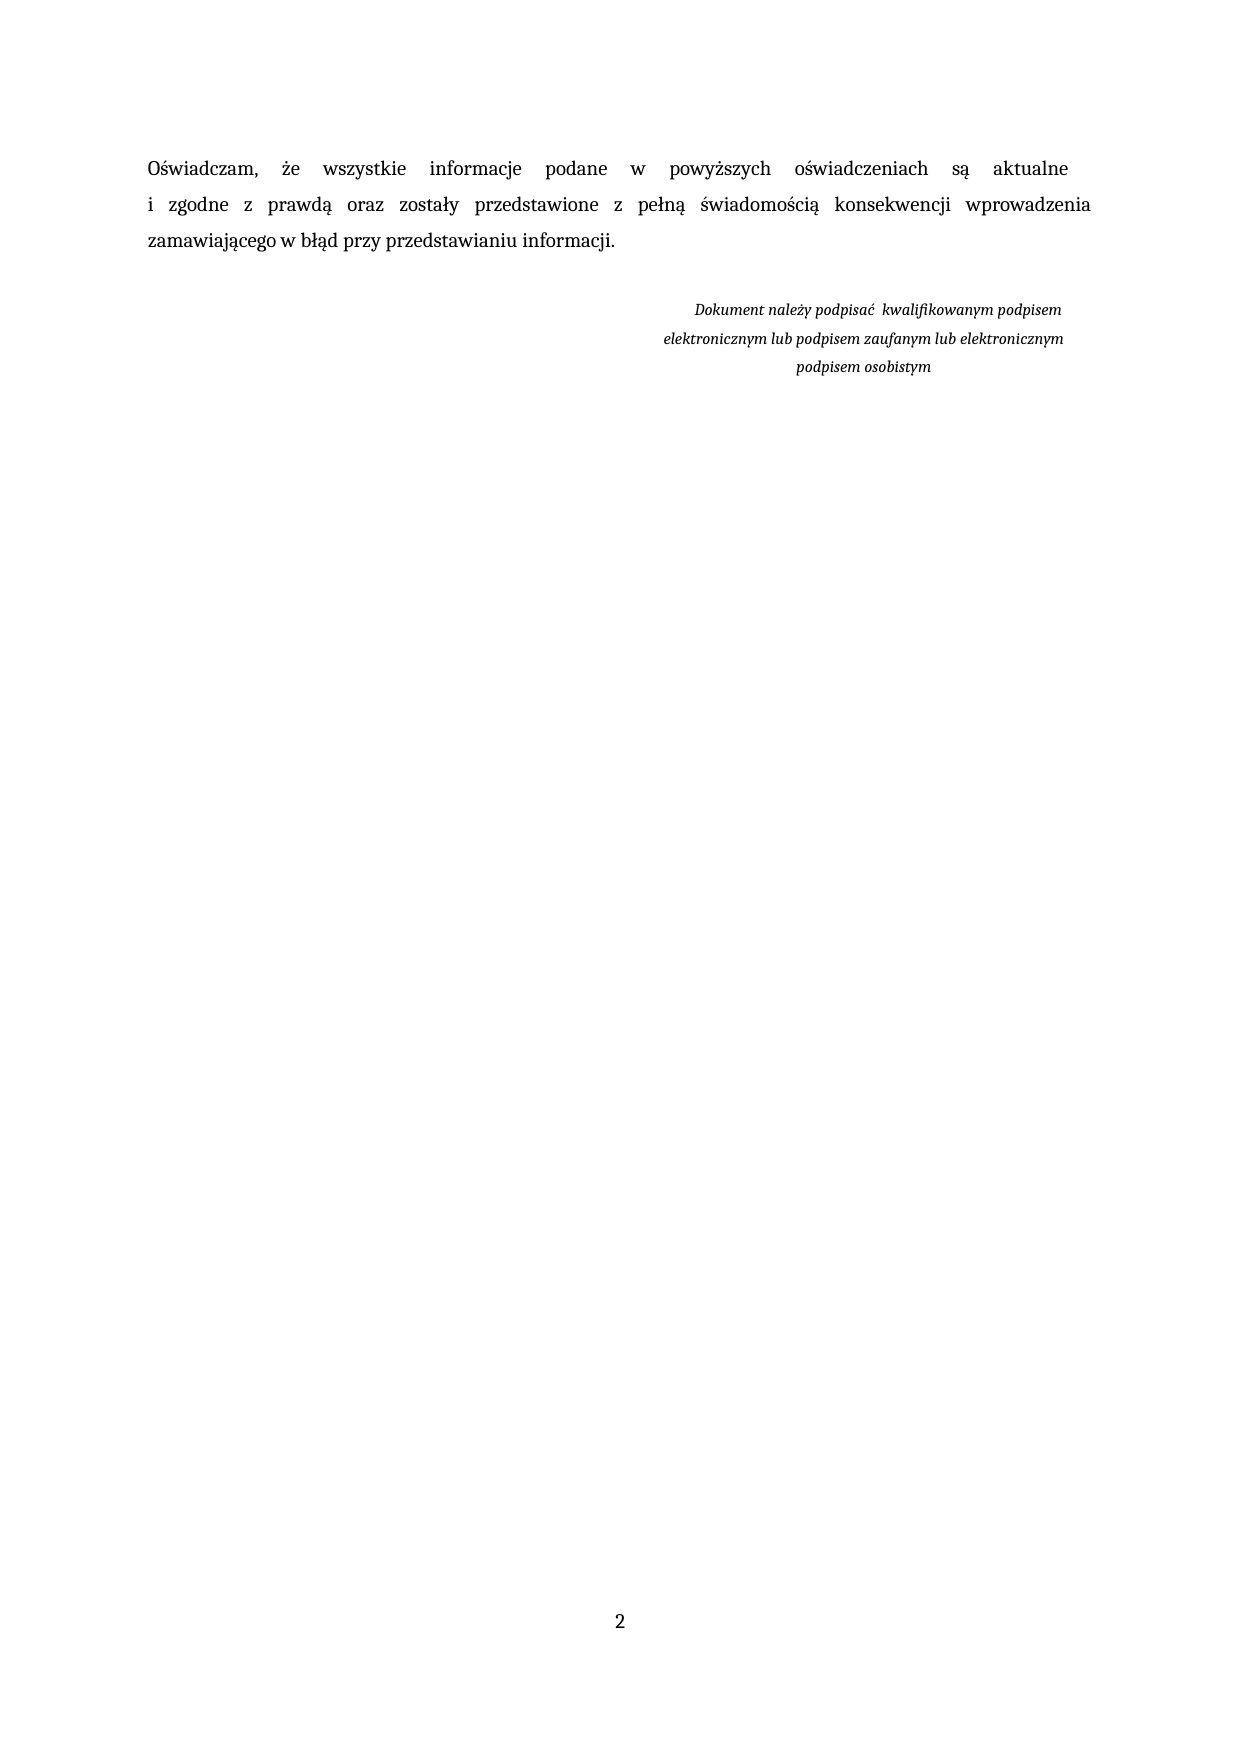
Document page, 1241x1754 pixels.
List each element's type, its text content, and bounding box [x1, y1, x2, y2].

text Oświadczam, że wszystkie informacje podane w powyższych oświadczeniach są aktualne i zgodne z prawdą oraz zostały przedstawione z pełną świadomością konsekwencji wprowadzenia zamawiającego w błąd przy przedstawianiu informacji. [148, 157, 1093, 252]
text Dokument należy podpisać kwalifikowanym podpisem elektronicznym lub podpisem zaufanym lub elektronicznym podpisem osobistym [635, 300, 1093, 377]
